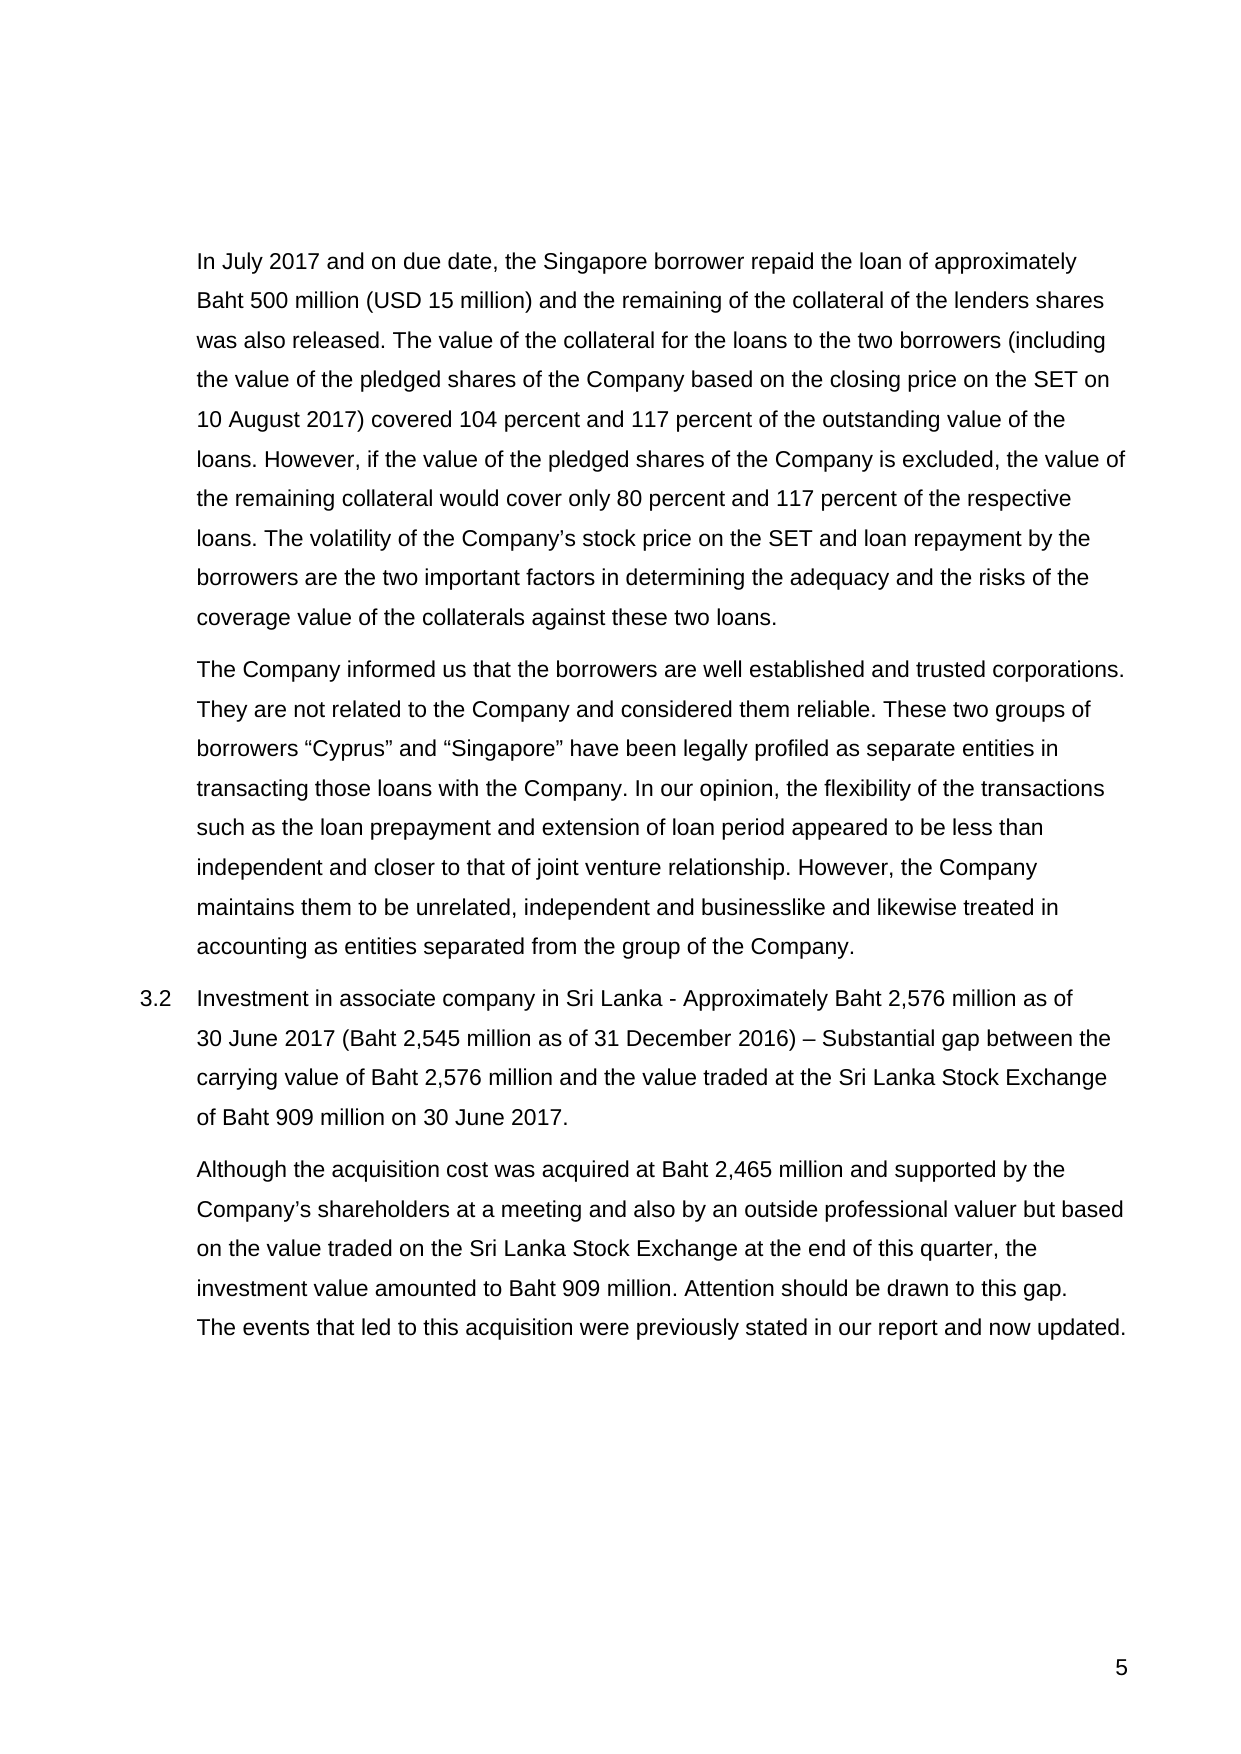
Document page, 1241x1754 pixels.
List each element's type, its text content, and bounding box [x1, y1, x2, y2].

text In July 2017 and on due date, the Singapore borrower repaid the loan of approximately Baht 500 million (USD 15 million) and the remaining of the collateral of the lenders shares was also released. The value of the collateral for the loans to the two borrowers (including the value of the pledged shares of the Company based on the closing price on the SET on 10 August 2017) covered 104 percent and 117 percent of the outstanding value of the loans. However, if the value of the pledged shares of the Company is excluded, the value of the remaining collateral would cover only 80 percent and 117 percent of the respective loans. The volatility of the Company’s stock price on the SET and loan repayment by the borrowers are the two important factors in determining the adequacy and the risks of the coverage value of the collaterals against these two loans. [139, 237, 1128, 633]
text 3.2 Investment in associate company in Sri Lanka - Approximately Baht 2,576 million as of 30 June 2017 (Baht 2,545 million as of 31 December 2016) – Substantial gap between the carrying value of Baht 2,576 million and the value traded at the Sri Lanka Stock Exchange of Baht 909 million on 30 June 2017. [139, 975, 1128, 1133]
text The Company informed us that the borrowers are well established and trusted corporations. They are not related to the Company and considered them reliable. These two groups of borrowers “Cyprus” and “Singapore” have been legally profiled as separate entities in transacting those loans with the Company. In our opinion, the flexibility of the transactions such as the loan prepayment and extension of loan period appeared to be less than independent and closer to that of joint venture relationship. However, the Company maintains them to be unrelated, independent and businesslike and likewise treated in accounting as entities separated from the group of the Company. [139, 646, 1128, 962]
text Although the acquisition cost was acquired at Baht 2,465 million and supported by the Company’s shareholders at a meeting and also by an outside professional valuer but based on the value traded on the Sri Lanka Stock Exchange at the end of this quarter, the investment value amounted to Baht 909 million. Attention should be drawn to this gap. The events that led to this acquisition were previously stated in our report and now updated. [139, 1146, 1128, 1344]
